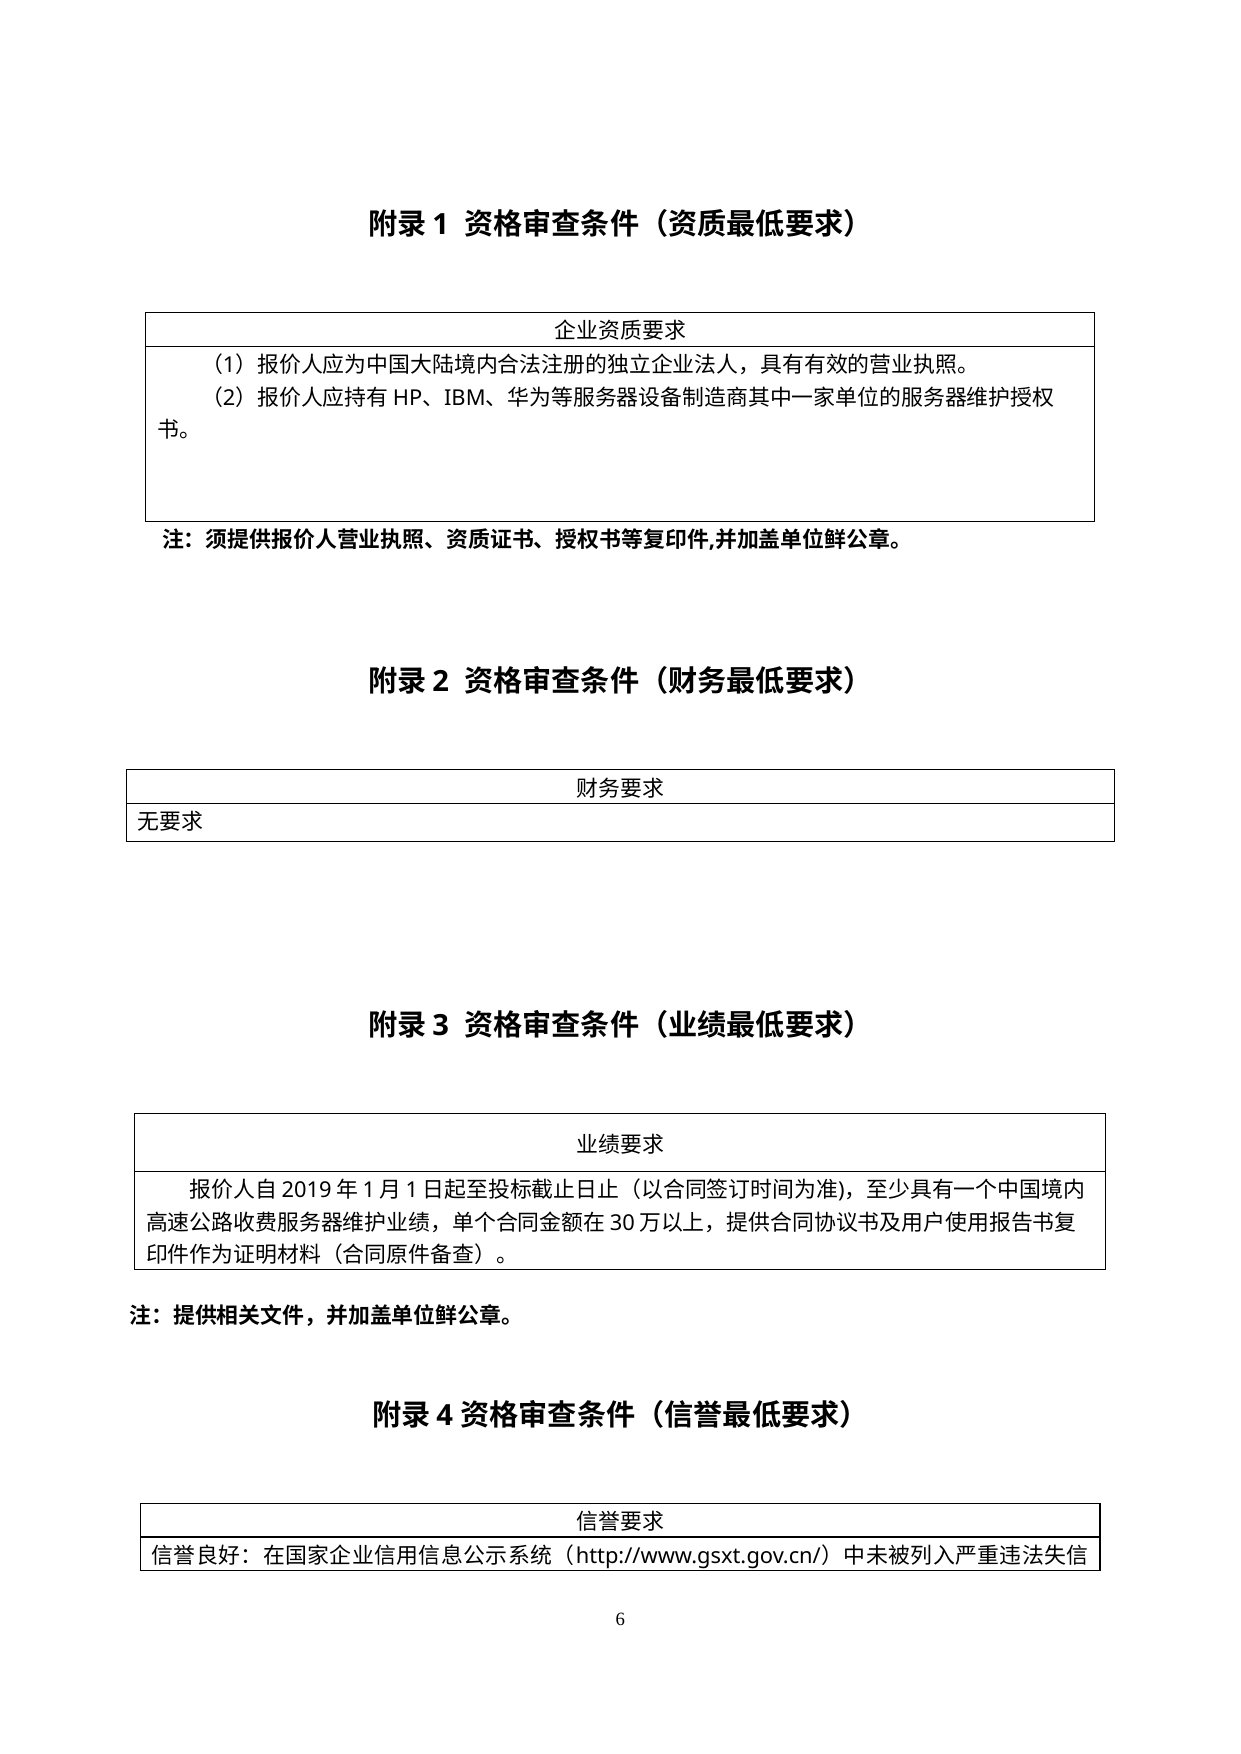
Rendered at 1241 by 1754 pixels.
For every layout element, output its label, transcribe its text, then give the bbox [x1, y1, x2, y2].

table_cell （1）报价人应为中国大陆境内合法注册的独立企业法人，具有有效的营业执照。 （2）报价人应持有HP、IBM、华为等服务器设备制造商其中一家单位的服务器维护授权书。 [146, 347, 1094, 521]
table_header 业绩要求 [135, 1114, 1105, 1171]
table_header 企业资质要求 [146, 313, 1094, 346]
table_header 财务要求 [127, 770, 1114, 803]
subtitle 附录3 资格审查条件（业绩最低要求） [118, 990, 1122, 1055]
table_cell 无要求 [127, 804, 1114, 841]
subtitle 附录1 资格审查条件（资质最低要求） [118, 189, 1122, 254]
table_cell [141, 1538, 1099, 1570]
subtitle 附录2 资格审查条件（财务最低要求） [118, 646, 1122, 711]
subtitle 注：提供相关文件，并加盖单位鲜公章。 [118, 1297, 1122, 1330]
subtitle 附录4 资格审查条件（信誉最低要求） [118, 1380, 1122, 1445]
table_header 信誉要求 [141, 1504, 1099, 1536]
table_cell 报价人自2019年1月1日起至投标截止日止（以合同签订时间为准)，至少具有一个中国境内高速公路收费服务器维护业绩，单个合同金额在30万以上，提供合同协议书及用户使用报告书复印件作为证明材料（合同原件备查）。 [135, 1172, 1105, 1269]
text 注：须提供报价人营业执照、资质证书、授权书等复印件,并加盖单位鲜公章。 [118, 522, 1122, 554]
